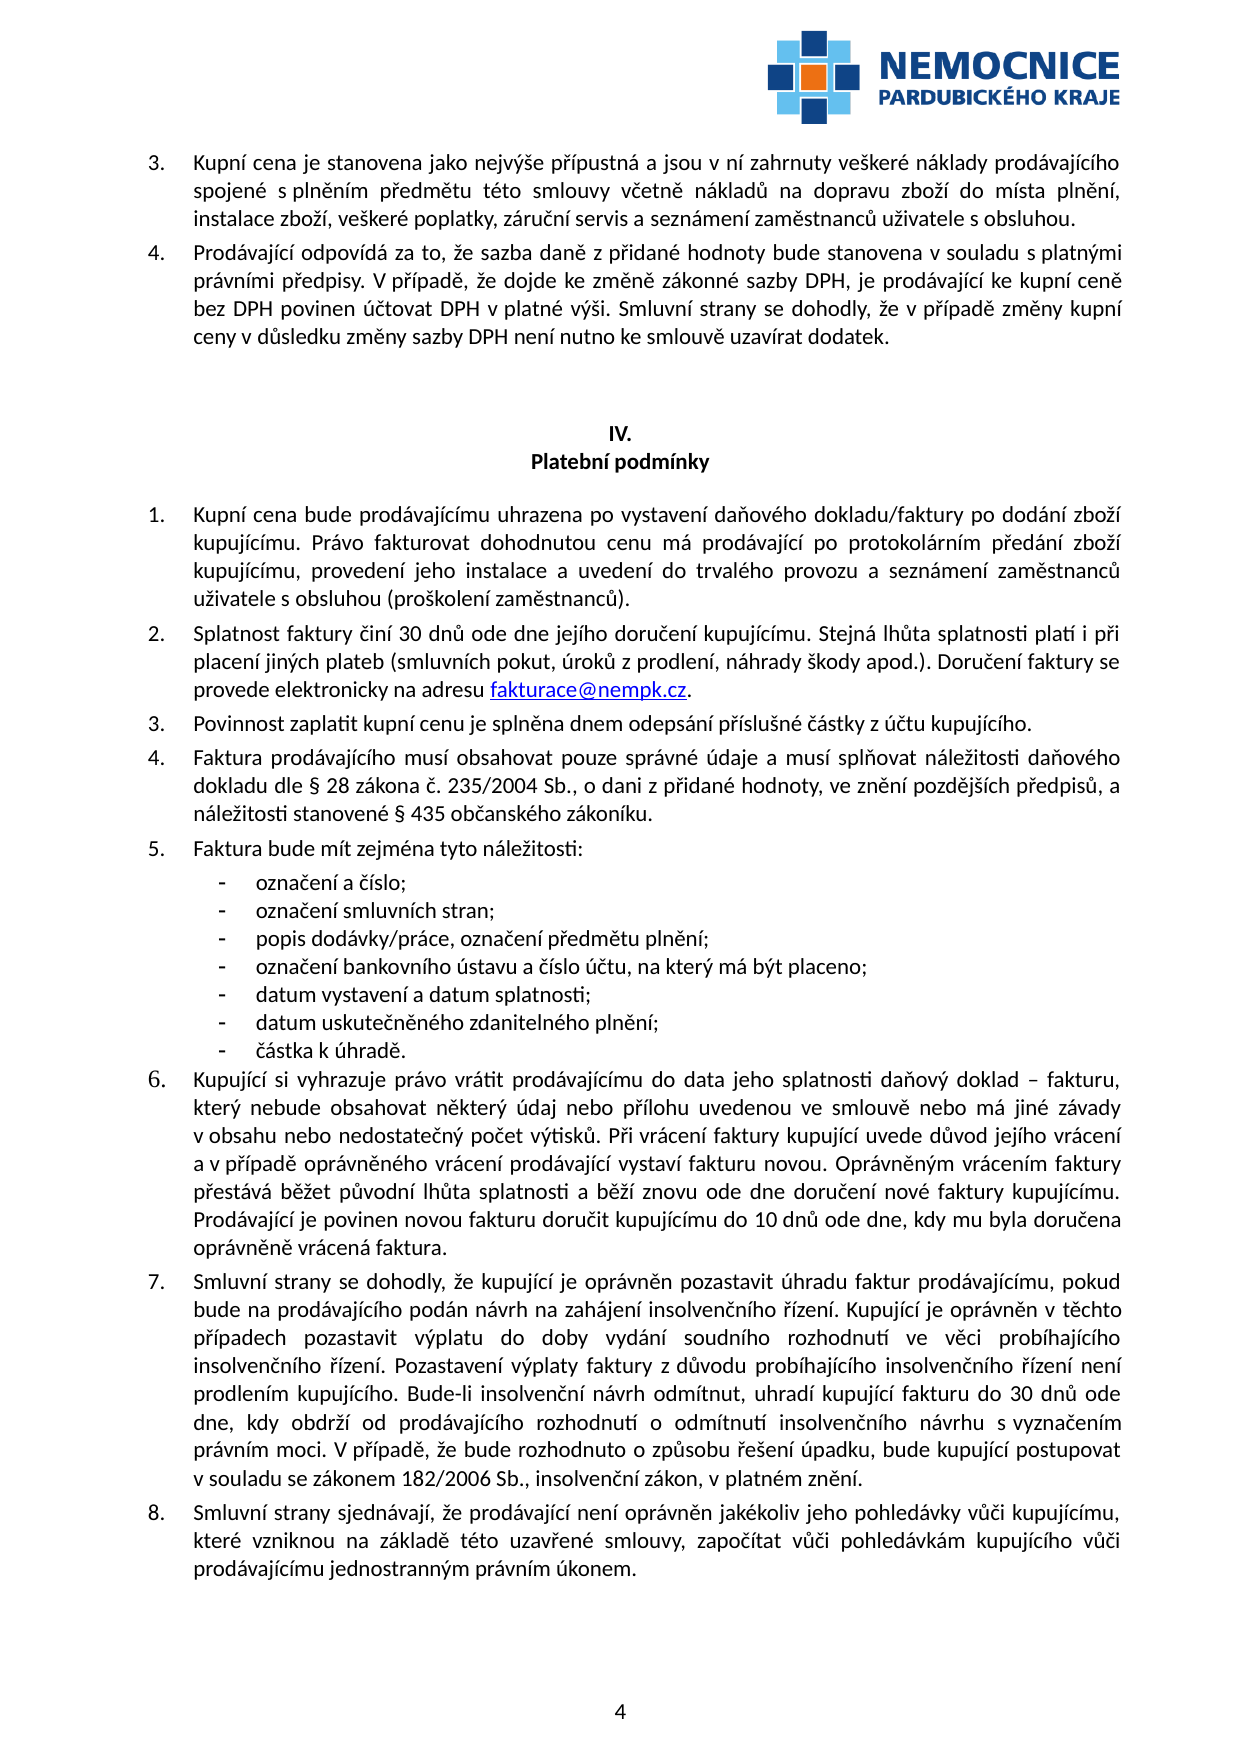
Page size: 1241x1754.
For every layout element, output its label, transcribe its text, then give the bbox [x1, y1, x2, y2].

picture [766, 29, 1120, 125]
list označení a číslo; [218, 868, 1122, 896]
list datum uskutečněného zdanitelného plnění; [218, 1008, 1122, 1036]
list datum vystavení a datum splatnosti; [218, 980, 1122, 1008]
list částka k úhradě. [218, 1036, 1122, 1064]
list Povinnost zaplatit kupní cenu je splněna dnem odepsání příslušné částky z účtu kupujícího. [148, 709, 1122, 737]
list Kupující si vyhrazuje právo vrátit prodávajícímu do data jeho splatnosti daňový doklad – fakturu, který nebude obsahovat některý údaj nebo přílohu uvedenou ve smlouvě nebo má jiné závady v obsahu nebo nedostatečný počet výtisků. Při vrácení faktury kupující uvede důvod jejího vrácení a v případě oprávněného vrácení prodávající vystaví fakturu novou. Oprávněným vrácením faktury přestává běžet původní lhůta splatnosti a běží znovu ode dne doručení nové faktury kupujícímu. Prodávající je povinen novou fakturu doručit kupujícímu do 10 dnů ode dne, kdy mu byla doručena oprávněně vrácená faktura. [148, 1064, 1122, 1261]
list označení bankovního ústavu a číslo účtu, na který má být placeno; [218, 952, 1122, 980]
list Kupní cena bude prodávajícímu uhrazena po vystavení daňového dokladu/faktury po dodání zboží kupujícímu. Právo fakturovat dohodnutou cenu má prodávající po protokolárním předání zboží kupujícímu, provedení jeho instalace a uvedení do trvalého provozu a seznámení zaměstnanců uživatele s obsluhou (proškolení zaměstnanců). [148, 500, 1122, 612]
list Smluvní strany se dohodly, že kupující je oprávněn pozastavit úhradu faktur prodávajícímu, pokud bude na prodávajícího podán návrh na zahájení insolvenčního řízení. Kupující je oprávněn v těchto případech pozastavit výplatu do doby vydání soudního rozhodnutí ve věci probíhajícího insolvenčního řízení. Pozastavení výplaty faktury z důvodu probíhajícího insolvenčního řízení není prodlením kupujícího. Bude-li insolvenční návrh odmítnut, uhradí kupující fakturu do 30 dnů ode dne, kdy obdrží od prodávajícího rozhodnutí o odmítnutí insolvenčního návrhu s vyznačením právním moci. V případě, že bude rozhodnuto o způsobu řešení úpadku, bude kupující postupovat v souladu se zákonem 182/2006 Sb., insolvenční zákon, v platném znění. [148, 1267, 1122, 1492]
text Platební podmínky [118, 447, 1122, 475]
list Faktura prodávajícího musí obsahovat pouze správné údaje a musí splňovat náležitosti daňového dokladu dle § 28 zákona č. 235/2004 Sb., o dani z přidané hodnoty, ve znění pozdějších předpisů, a náležitosti stanovené § 435 občanského zákoníku. [148, 743, 1122, 827]
list Smluvní strany sjednávají, že prodávající není oprávněn jakékoliv jeho pohledávky vůči kupujícímu, které vzniknou na základě této uzavřené smlouvy, započítat vůči pohledávkám kupujícího vůči prodávajícímu jednostranným právním úkonem. [148, 1498, 1122, 1582]
list Splatnost faktury činí 30 dnů ode dne jejího doručení kupujícímu. Stejná lhůta splatnosti platí i při placení jiných plateb (smluvních pokut, úroků z prodlení, náhrady škody apod.). Doručení faktury se provede elektronicky na adresu fakturace@nempk.cz. [148, 619, 1122, 703]
list Kupní cena je stanovena jako nejvýše přípustná a jsou v ní zahrnuty veškeré náklady prodávajícího spojené s plněním předmětu této smlouvy včetně nákladů na dopravu zboží do místa plnění, instalace zboží, veškeré poplatky, záruční servis a seznámení zaměstnanců uživatele s obsluhou. [148, 148, 1122, 232]
list popis dodávky/práce, označení předmětu plnění; [218, 924, 1122, 952]
list Faktura bude mít zejména tyto náležitosti: [148, 834, 1122, 862]
text IV. [118, 419, 1122, 447]
list označení smluvních stran; [218, 896, 1122, 924]
list Prodávající odpovídá za to, že sazba daně z přidané hodnoty bude stanovena v souladu s platnými právními předpisy. V případě, že dojde ke změně zákonné sazby DPH, je prodávající ke kupní ceně bez DPH povinen účtovat DPH v platné výši. Smluvní strany se dohodly, že v případě změny kupní ceny v důsledku změny sazby DPH není nutno ke smlouvě uzavírat dodatek. [148, 238, 1122, 350]
